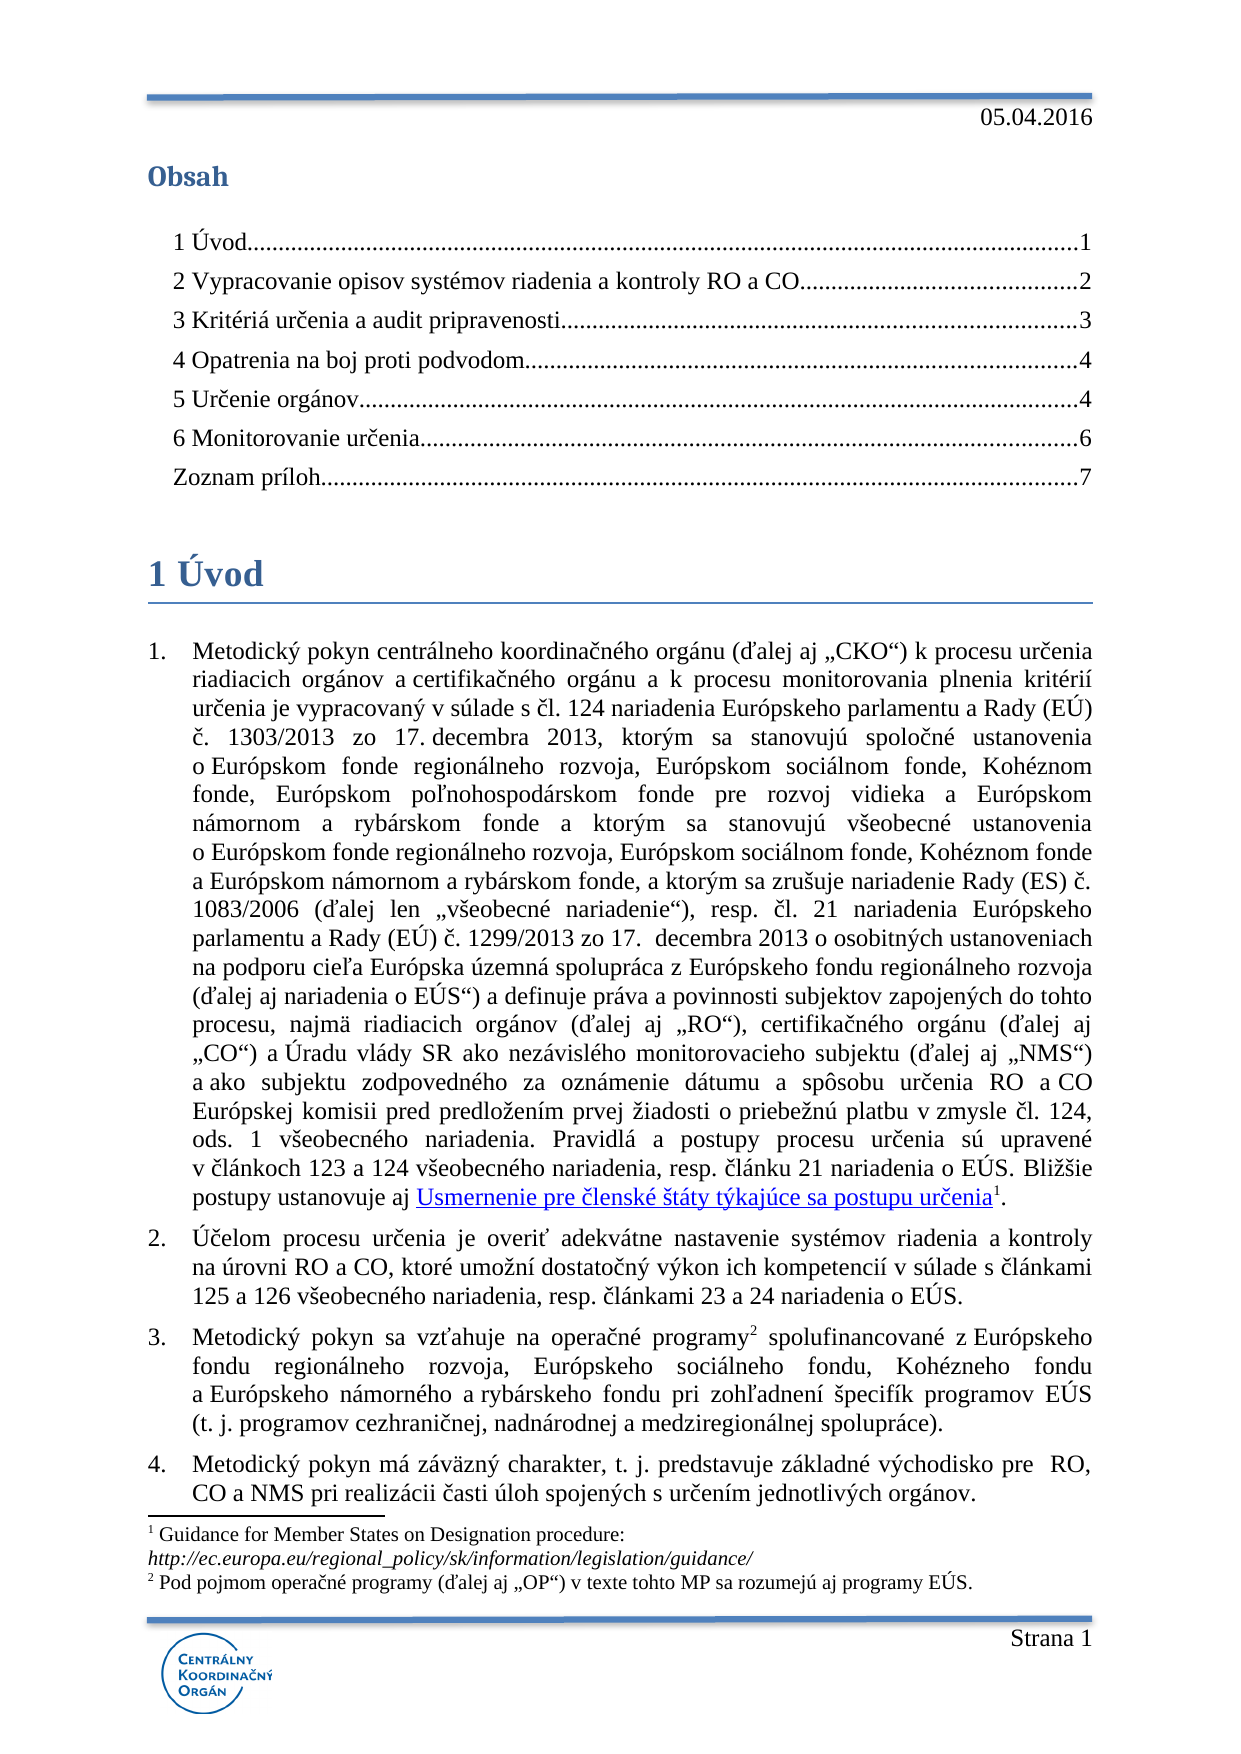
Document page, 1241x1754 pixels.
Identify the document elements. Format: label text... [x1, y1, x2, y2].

text 1 Úvod [148, 551, 1093, 602]
list Metodický pokyn má záväzný charakter, t. j. predstavuje základné východisko pre RO, CO a NMS pri realizácii časti úloh spojených s určením jednotlivých orgánov. [148, 1449, 1093, 1507]
list Metodický pokyn sa vzťahuje na operačné programy spolufinancované z Európskeho fondu regionálneho rozvoja, Európskeho sociálneho fondu, Kohézneho fondu a Európskeho námorného a rybárskeho fondu pri zohľadnení špecifík programov EÚS (t. j. programov cezhraničnej, nadnárodnej a medziregionálnej spolupráce). [148, 1322, 1093, 1437]
list Metodický pokyn centrálneho koordinačného orgánu (ďalej aj „CKO“) k procesu určenia riadiacich orgánov a certifikačného orgánu a k procesu monitorovania plnenia kritérií určenia je vypracovaný v súlade s čl. 124 nariadenia Európskeho parlamentu a Rady (EÚ) č. 1303/2013 zo 17. decembra 2013, ktorým sa stanovujú spoločné ustanovenia o Európskom fonde regionálneho rozvoja, Európskom sociálnom fonde, Kohéznom fonde, Európskom poľnohospodárskom fonde pre rozvoj vidieka a Európskom námornom a rybárskom fonde a ktorým sa stanovujú všeobecné ustanovenia o Európskom fonde regionálneho rozvoja, Európskom sociálnom fonde, Kohéznom fonde a Európskom námornom a rybárskom fonde, a ktorým sa zrušuje nariadenie Rady (ES) č. 1083/2006 (ďalej len „všeobecné nariadenie“), resp. čl. 21 nariadenia Európskeho parlamentu a Rady (EÚ) č. 1299/2013 zo 17. decembra 2013 o osobitných ustanoveniach na podporu cieľa Európska územná spolupráca z Európskeho fondu regionálneho rozvoja (ďalej aj nariadenia o EÚS“) a definuje práva a povinnosti subjektov zapojených do tohto procesu, najmä riadiacich orgánov (ďalej aj „RO“), certifikačného orgánu (ďalej aj „CO“) a Úradu vlády SR ako nezávislého monitorovacieho subjektu (ďalej aj „NMS“) a ako subjektu zodpovedného za oznámenie dátumu a spôsobu určenia RO a CO Európskej komisii pred predložením prvej žiadosti o priebežnú platbu v zmysle čl. 124, ods. 1 všeobecného nariadenia. Pravidlá a postupy procesu určenia sú upravené v článkoch 123 a 124 všeobecného nariadenia, resp. článku 21 nariadenia o EÚS. Bližšie postupy ustanovuje aj Usmernenie pre členské štáty týkajúce sa postupu určenia. [148, 636, 1093, 1211]
list Účelom procesu určenia je overiť adekvátne nastavenie systémov riadenia a kontroly na úrovni RO a CO, ktoré umožní dostatočný výkon ich kompetencií v súlade s článkami 125 a 126 všeobecného nariadenia, resp. článkami 23 a 24 nariadenia o EÚS. [148, 1223, 1093, 1309]
picture [159, 1631, 272, 1713]
